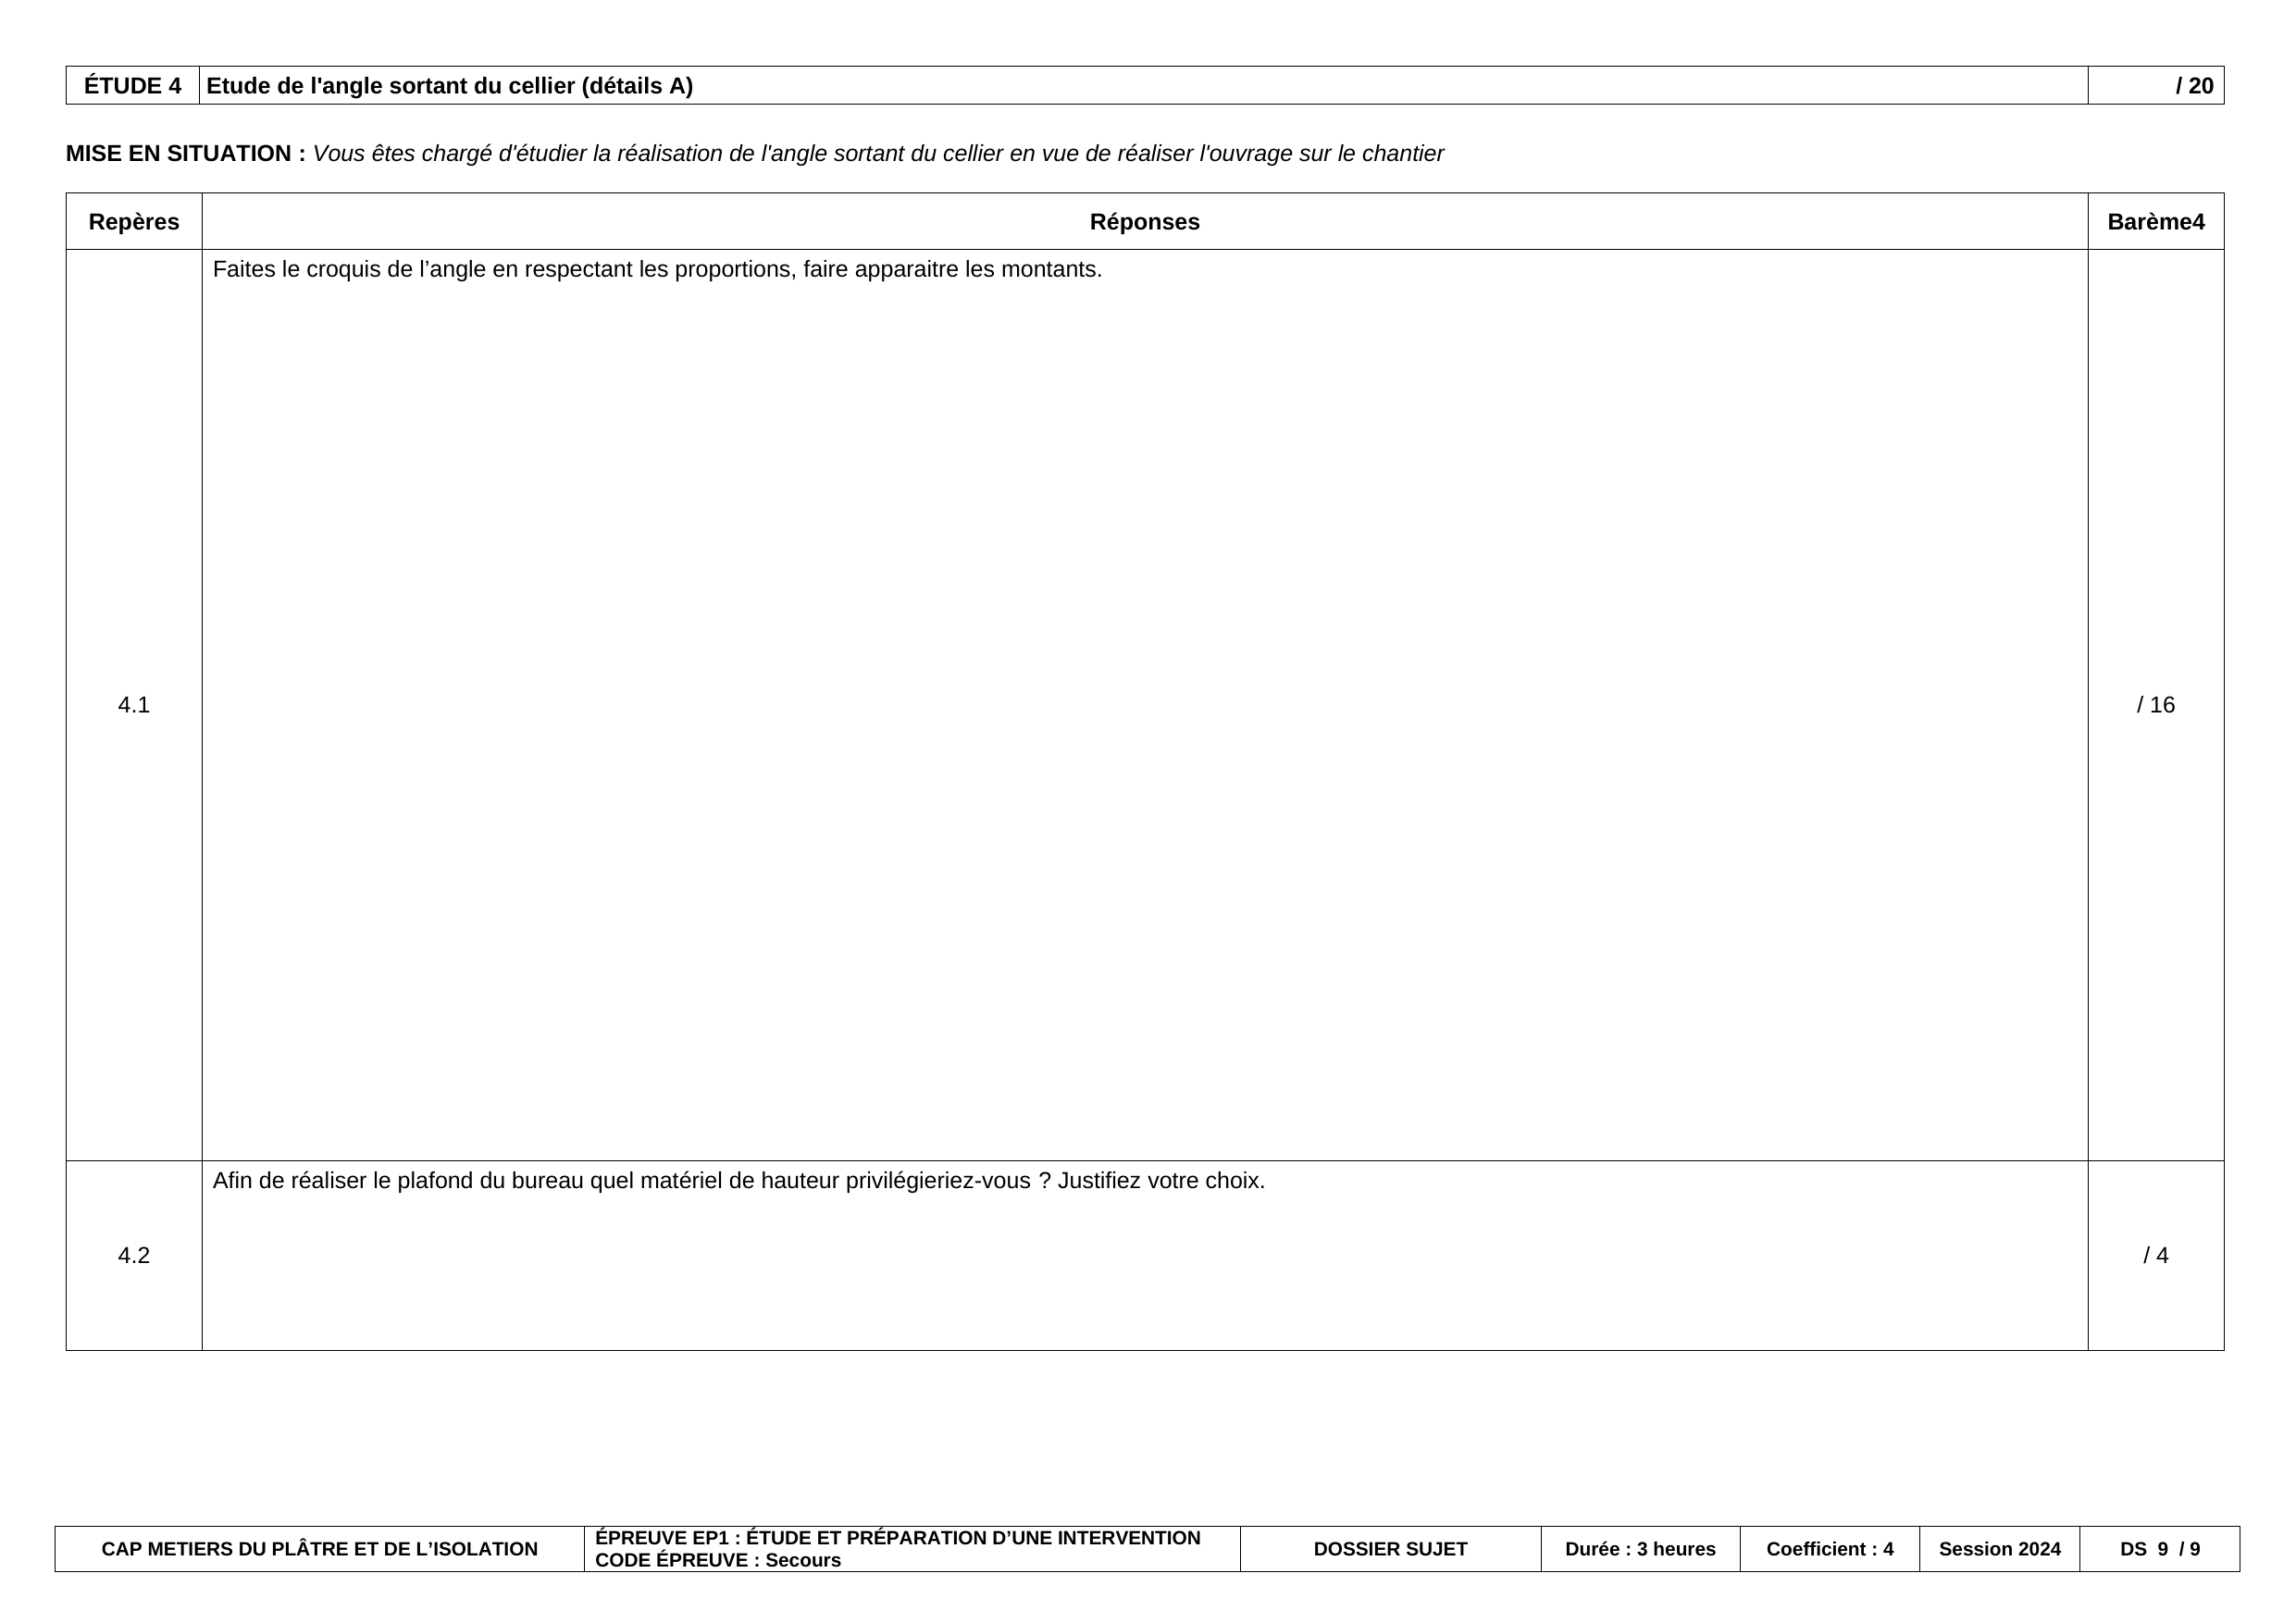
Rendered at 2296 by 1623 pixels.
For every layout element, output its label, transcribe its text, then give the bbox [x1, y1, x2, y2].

table_cell Faites le croquis de l’angle en respectant les proportions, faire apparaitre les montants. [203, 250, 2088, 1160]
table_header Etude de l'angle sortant du cellier (détails A) [200, 67, 2088, 104]
table_cell Afin de réaliser le plafond du bureau quel matériel de hauteur privilégieriez-vous ? Justifiez votre choix. [203, 1161, 2088, 1349]
table_cell / 16 [2089, 250, 2224, 1160]
table_header / 20 [2089, 67, 2224, 104]
table_cell / 4 [2089, 1161, 2224, 1349]
table_header Réponses [203, 193, 2088, 249]
table_header ÉTUDE 4 [67, 67, 199, 104]
table_header Barème4 [2089, 193, 2224, 249]
table_cell 4.2 [67, 1161, 202, 1349]
text MISE EN SITUATION : Vous êtes chargé d'étudier la réalisation de l'angle sortant du cellier en vue de réaliser l'ouvrage sur le chantier [66, 140, 2229, 166]
table_cell 4.1 [67, 250, 202, 1160]
table_header Repères [67, 193, 202, 249]
